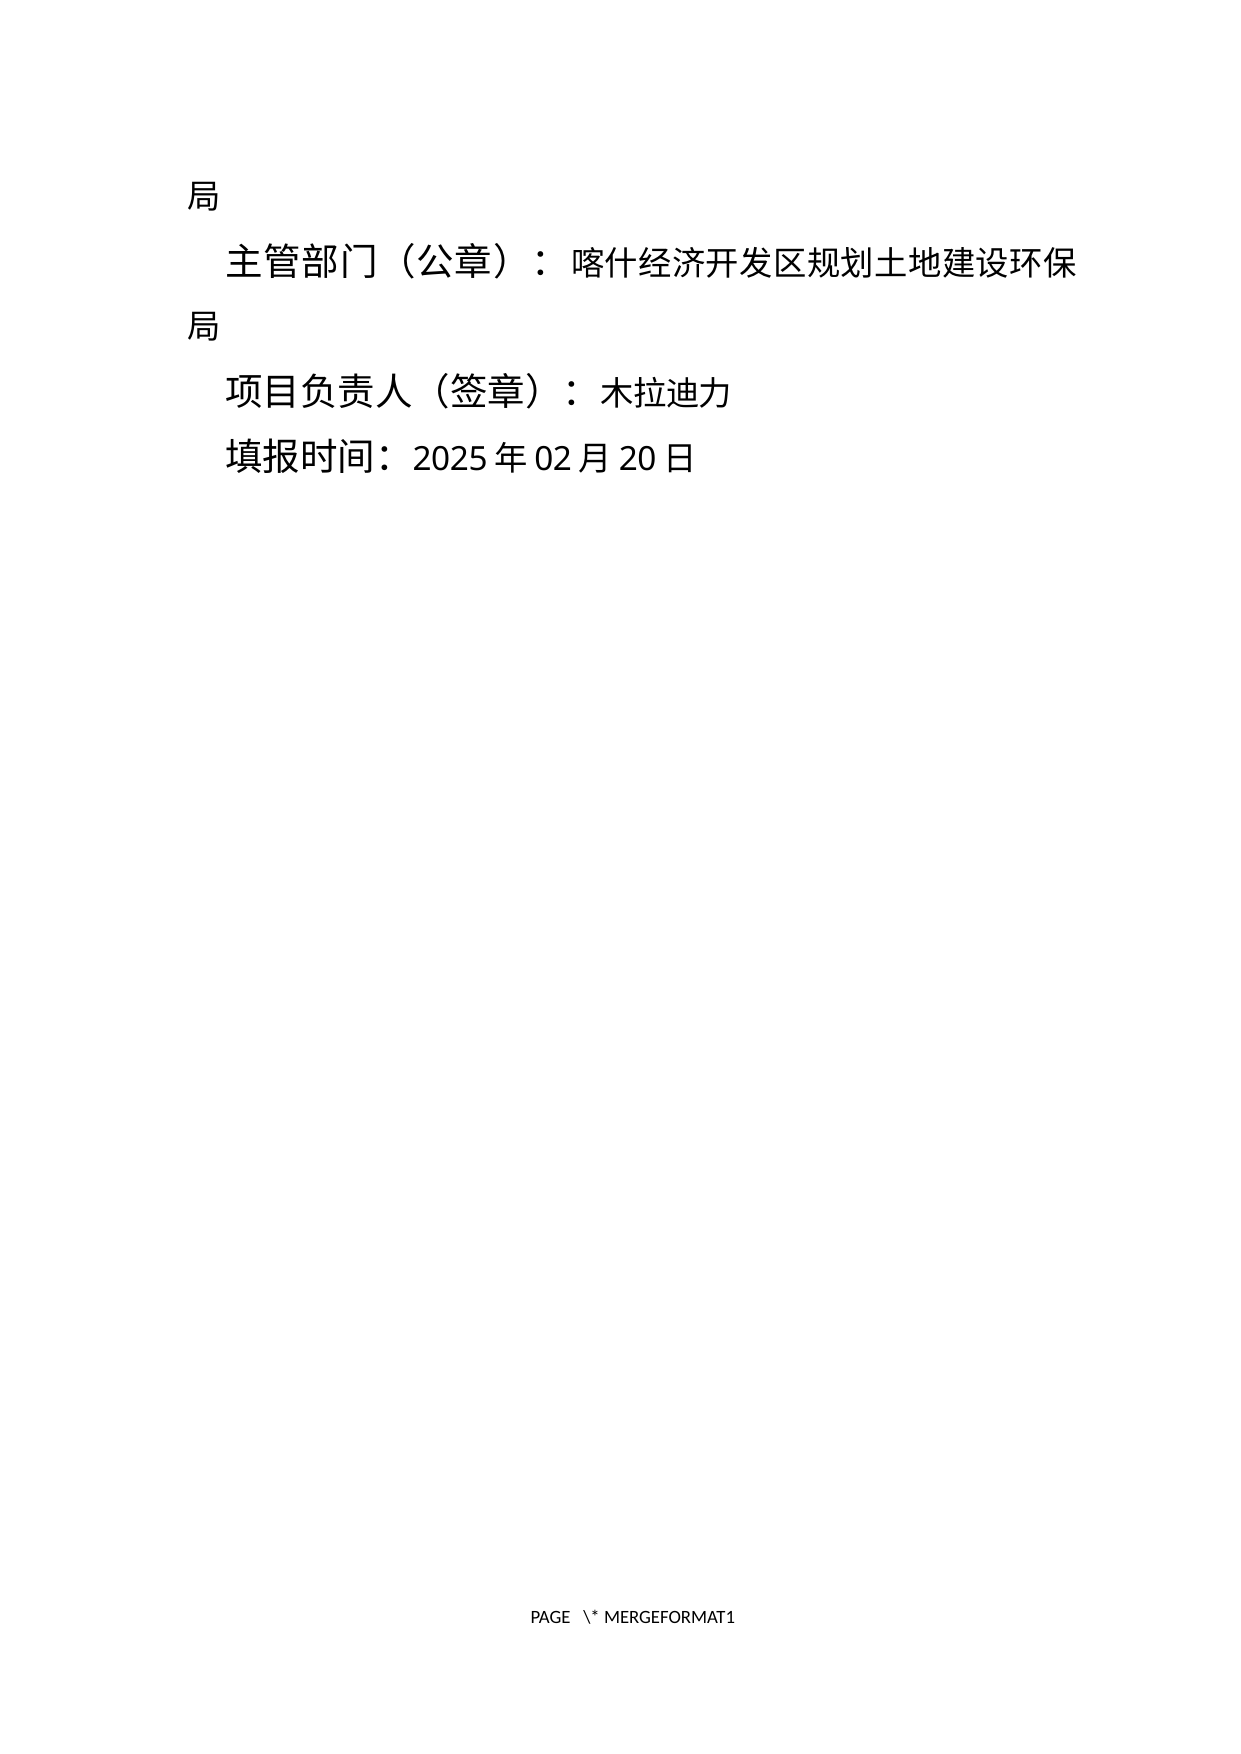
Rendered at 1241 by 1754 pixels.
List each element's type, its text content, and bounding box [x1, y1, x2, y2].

text 项目负责人（签章）：木拉迪力 [187, 357, 1078, 422]
text 填报时间：2025年02月20日 [187, 422, 1078, 487]
text 主管部门（公章）：喀什经济开发区规划土地建设环保局 [187, 227, 1078, 357]
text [187, 162, 1078, 227]
